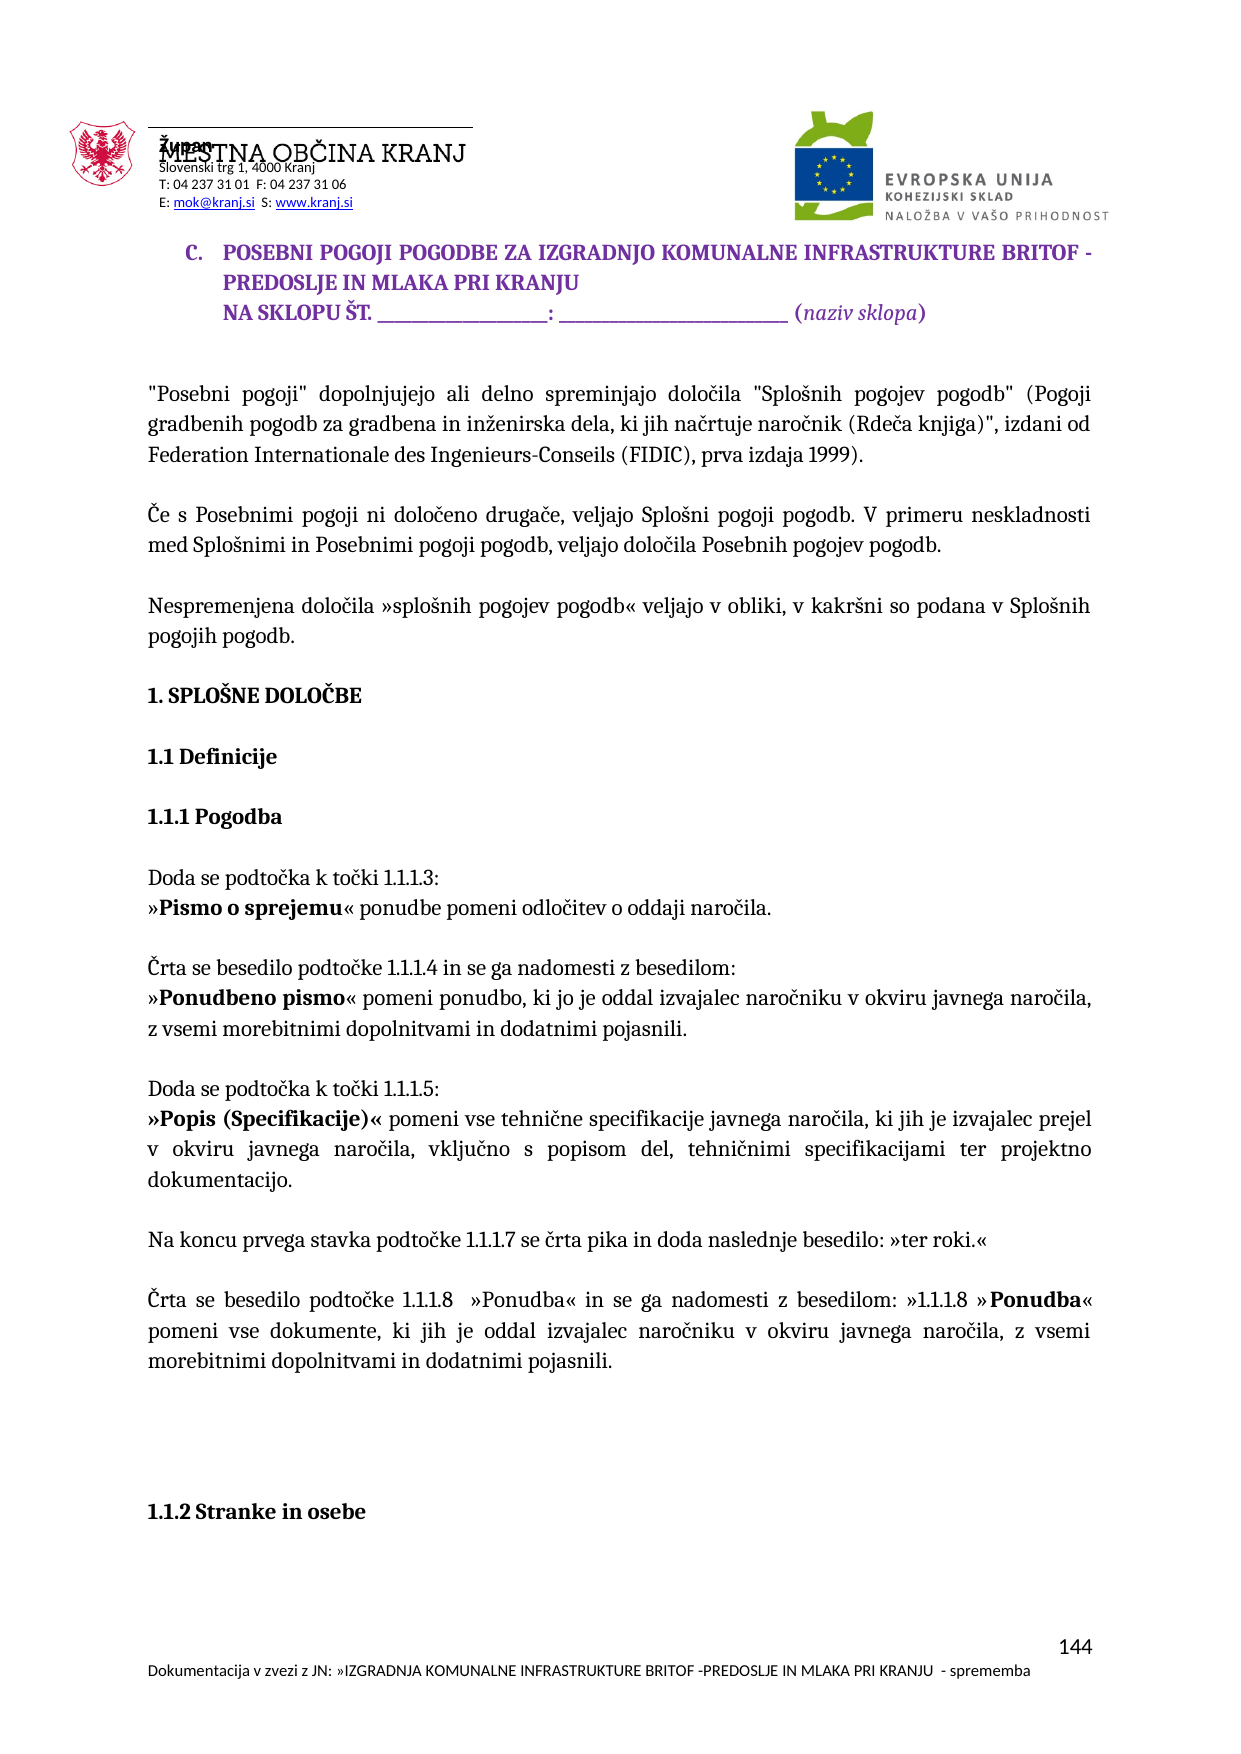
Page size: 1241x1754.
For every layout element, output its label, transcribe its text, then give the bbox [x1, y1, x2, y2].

list POSEBNI POGOJI POGODBE ZA IZGRADNJO KOMUNALNE INFRASTRUKTURE BRITOF - PREDOSLJE IN MLAKA PRI KRANJU [185, 239, 1093, 296]
text "Posebni pogoji" dopolnjujejo ali delno spreminjajo določila "Splošnih pogojev pogodb" (Pogoji gradbenih pogodb za gradbena in inženirska dela, ki jih načrtuje naročnik (Rdeča knjiga)", izdani od Federation Internationale des Ingenieurs-Conseils (FIDIC), prva izdaja 1999). [148, 381, 1093, 468]
list NA SKLOPU ŠT. ____________________: ___________________________ (naziv sklopa) [223, 300, 1093, 326]
text 1.1 Definicije [148, 743, 1093, 770]
text »Pismo o sprejemu« ponudbe pomeni odločitev o oddaji naročila. [148, 894, 1093, 921]
text Črta se besedilo podtočke 1.1.1.8 »Ponudba« in se ga nadomesti z besedilom: »1.1.1.8 »Ponudba« pomeni vse dokumente, ki jih je oddal izvajalec naročniku v okviru javnega naročila, z vsemi morebitnimi dopolnitvami in dodatnimi pojasnili. [148, 1287, 1093, 1374]
text 1.1.1 Pogodba [148, 804, 1093, 830]
text Nespremenjena določila »splošnih pogojev pogodb« veljajo v obliki, v kakršni so podana v Splošnih pogojih pogodb. [148, 592, 1093, 649]
text »Popis (Specifikacije)« pomeni vse tehnične specifikacije javnega naročila, ki jih je izvajalec prejel v okviru javnega naročila, vključno s popisom del, tehničnimi specifikacijami ter projektno dokumentacijo. [148, 1106, 1093, 1193]
text Doda se podtočka k točki 1.1.1.3: [148, 864, 1093, 891]
text Črta se besedilo podtočke 1.1.1.4 in se ga nadomesti z besedilom: [148, 955, 1093, 981]
text 1.1.2 Stranke in osebe [148, 1499, 1093, 1525]
text 1. SPLOŠNE DOLOČBE [148, 683, 1093, 709]
text »Ponudbeno pismo« pomeni ponudbo, ki jo je oddal izvajalec naročniku v okviru javnega naročila, z vsemi morebitnimi dopolnitvami in dodatnimi pojasnili. [148, 985, 1093, 1042]
picture [714, 103, 1149, 230]
text Na koncu prvega stavka podtočke 1.1.1.7 se črta pika in doda naslednje besedilo: »ter roki.« [148, 1227, 1093, 1253]
text Doda se podtočka k točki 1.1.1.5: [148, 1076, 1093, 1102]
text Če s Posebnimi pogoji ni določeno drugače, veljajo Splošni pogoji pogodb. V primeru neskladnosti med Splošnimi in Posebnimi pogoji pogodb, veljajo določila Posebnih pogojev pogodb. [148, 502, 1093, 558]
